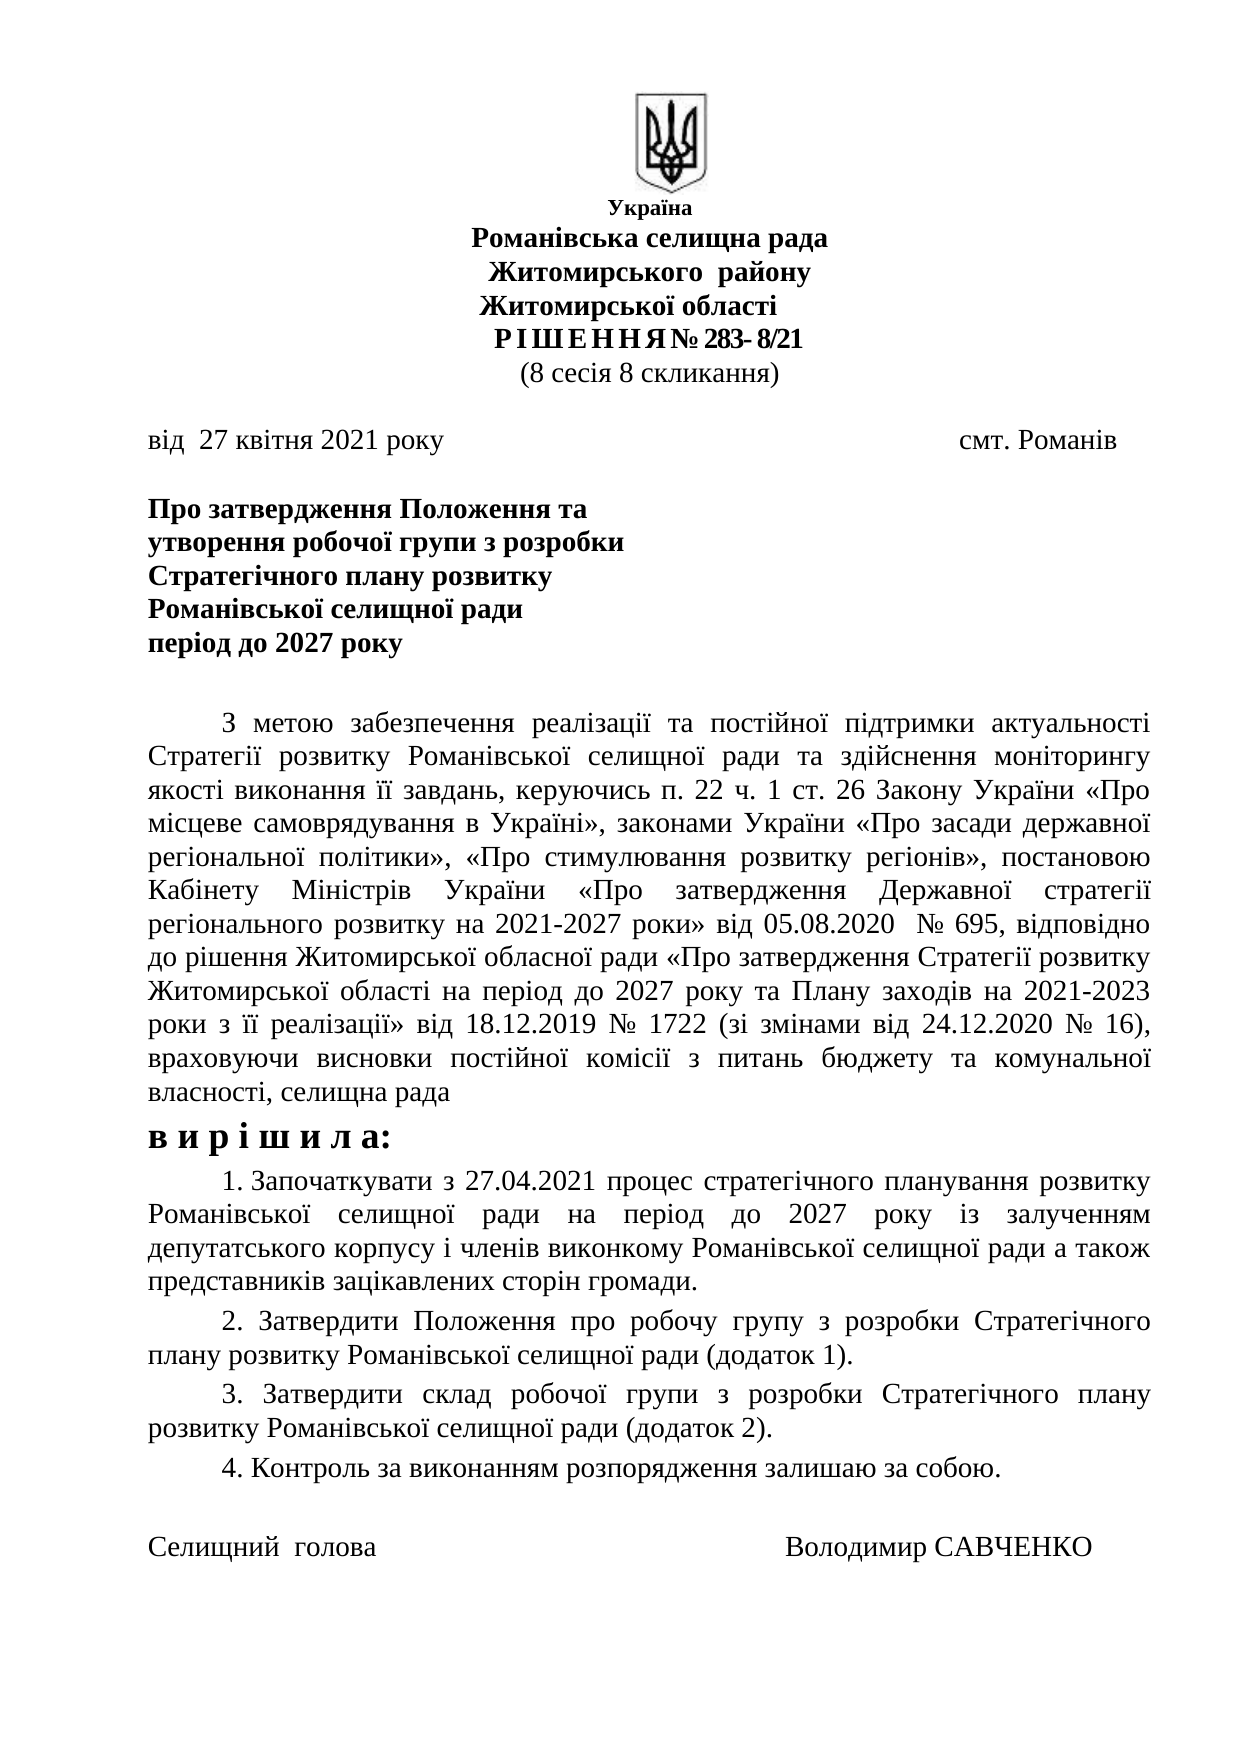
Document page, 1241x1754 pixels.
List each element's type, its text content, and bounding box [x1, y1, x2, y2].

text Стратегічного плану розвитку [148, 558, 1152, 592]
text Романівської селищної ради [148, 592, 1152, 625]
picture [634, 91, 709, 195]
text в и р і ш и л а: [148, 1113, 1152, 1157]
text період до 2027 року [148, 625, 1152, 659]
text Житомирської області [443, 288, 1152, 321]
text Україна [148, 88, 1152, 221]
text Про затвердження Положення та [148, 491, 1152, 524]
text 2. Затвердити Положення про робочу групу з розробки Стратегічного плану розвитку Романівської селищної ради (додаток 1). [148, 1303, 1152, 1370]
text Р І Ш Е Н Н Я № 283- 8/21 [148, 321, 1152, 355]
text Житомирського району [148, 254, 1152, 288]
text 3. Затвердити склад робочої групи з розробки Стратегічного плану розвитку Романівської селищної ради (додаток 2). [148, 1377, 1152, 1444]
text 1. Започаткувати з 27.04.2021 процес стратегічного планування розвитку Романівської селищної ради на період до 2027 року із залученням депутатського корпусу і членів виконкому Романівської селищної ради а також представників зацікавлених сторін громади. [148, 1163, 1152, 1297]
text 4. Контроль за виконанням розпорядження залишаю за собою. [148, 1450, 1152, 1483]
text (8 сесія 8 скликання) [148, 355, 1152, 388]
text Селищний голова Володимир САВЧЕНКО [148, 1529, 1152, 1563]
text Романівська селищна рада [148, 221, 1152, 254]
text від 27 квітня 2021 року смт. Романів [148, 422, 1152, 455]
text З метою забезпечення реалізації та постійної підтримки актуальності Стратегії розвитку Романівської селищної ради та здійснення моніторингу якості виконання її завдань, керуючись п. 22 ч. 1 ст. 26 Закону України «Про місцеве самоврядування в Україні», законами України «Про засади державної регіональної політики», «Про стимулювання розвитку регіонів», постановою Кабінету Міністрів України «Про затвердження Державної стратегії регіонального розвитку на 2021-2027 роки» від 05.08.2020 № 695, відповідно до рішення Житомирської обласної ради «Про затвердження Стратегії розвитку Житомирської області на період до 2027 року та Плану заходів на 2021-2023 роки з її реалізації» від 18.12.2019 № 1722 (зі змінами від 24.12.2020 № 16), враховуючи висновки постійної комісії з питань бюджету та комунальної власності, селищна рада [148, 705, 1152, 1107]
text утворення робочої групи з розробки [148, 524, 1152, 558]
